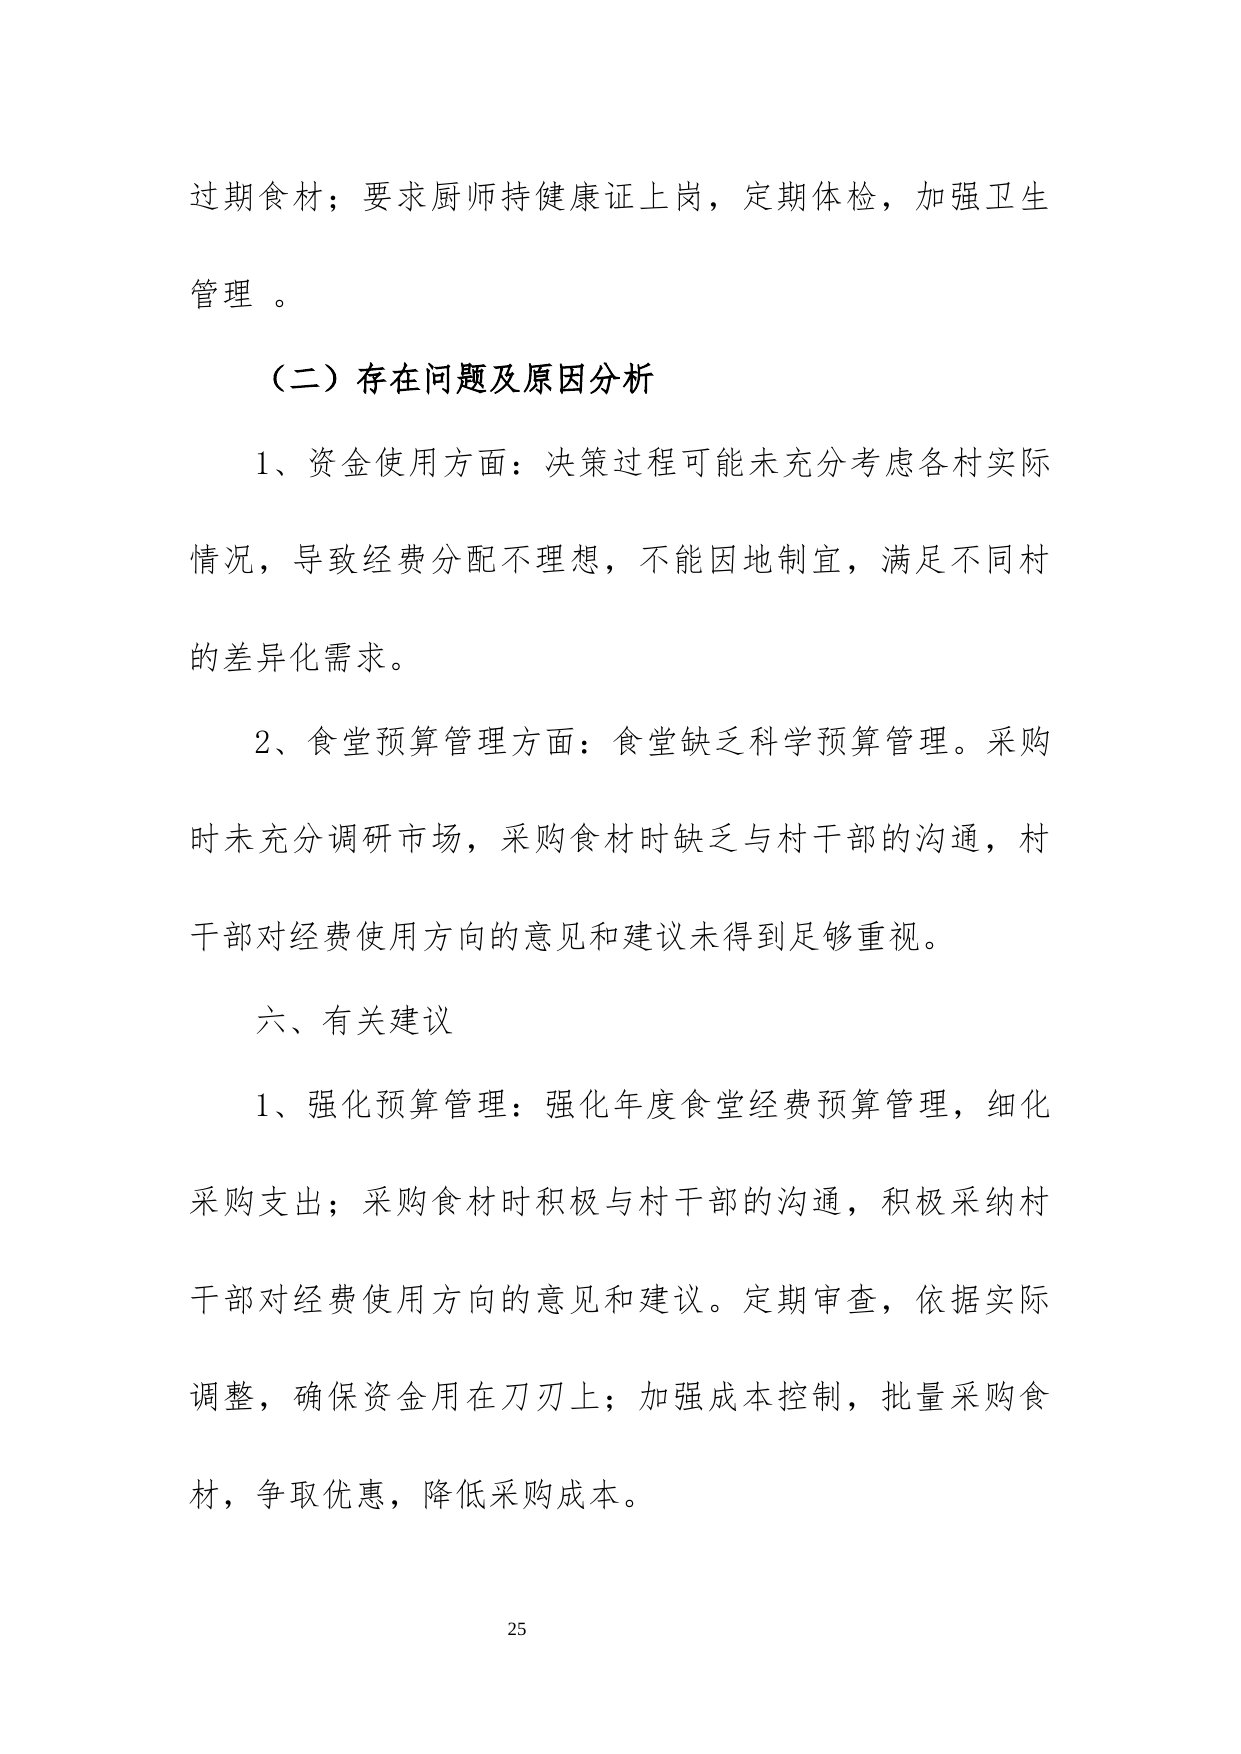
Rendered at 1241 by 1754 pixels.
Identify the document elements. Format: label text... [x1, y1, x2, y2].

subtitle （二）存在问题及原因分析 [187, 343, 1053, 408]
text 1、强化预算管理：强化年度食堂经费预算管理，细化采购支出；采购食材时积极与村干部的沟通，积极采纳村干部对经费使用方向的意见和建议。定期审查，依据实际调整，确保资金用在刀刃上；加强成本控制，批量采购食材，争取优惠，降低采购成本。 [187, 1069, 1053, 1524]
text 2、食堂预算管理方面：食堂缺乏科学预算管理。采购时未充分调研市场，采购食材时缺乏与村干部的沟通，村干部对经费使用方向的意见和建议未得到足够重视。 [187, 706, 1053, 966]
subtitle 六、有关建议 [187, 985, 1053, 1050]
text 1、资金使用方面：决策过程可能未充分考虑各村实际情况，导致经费分配不理想，不能因地制宜，满足不同村的差异化需求。 [187, 427, 1053, 687]
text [187, 162, 1053, 324]
